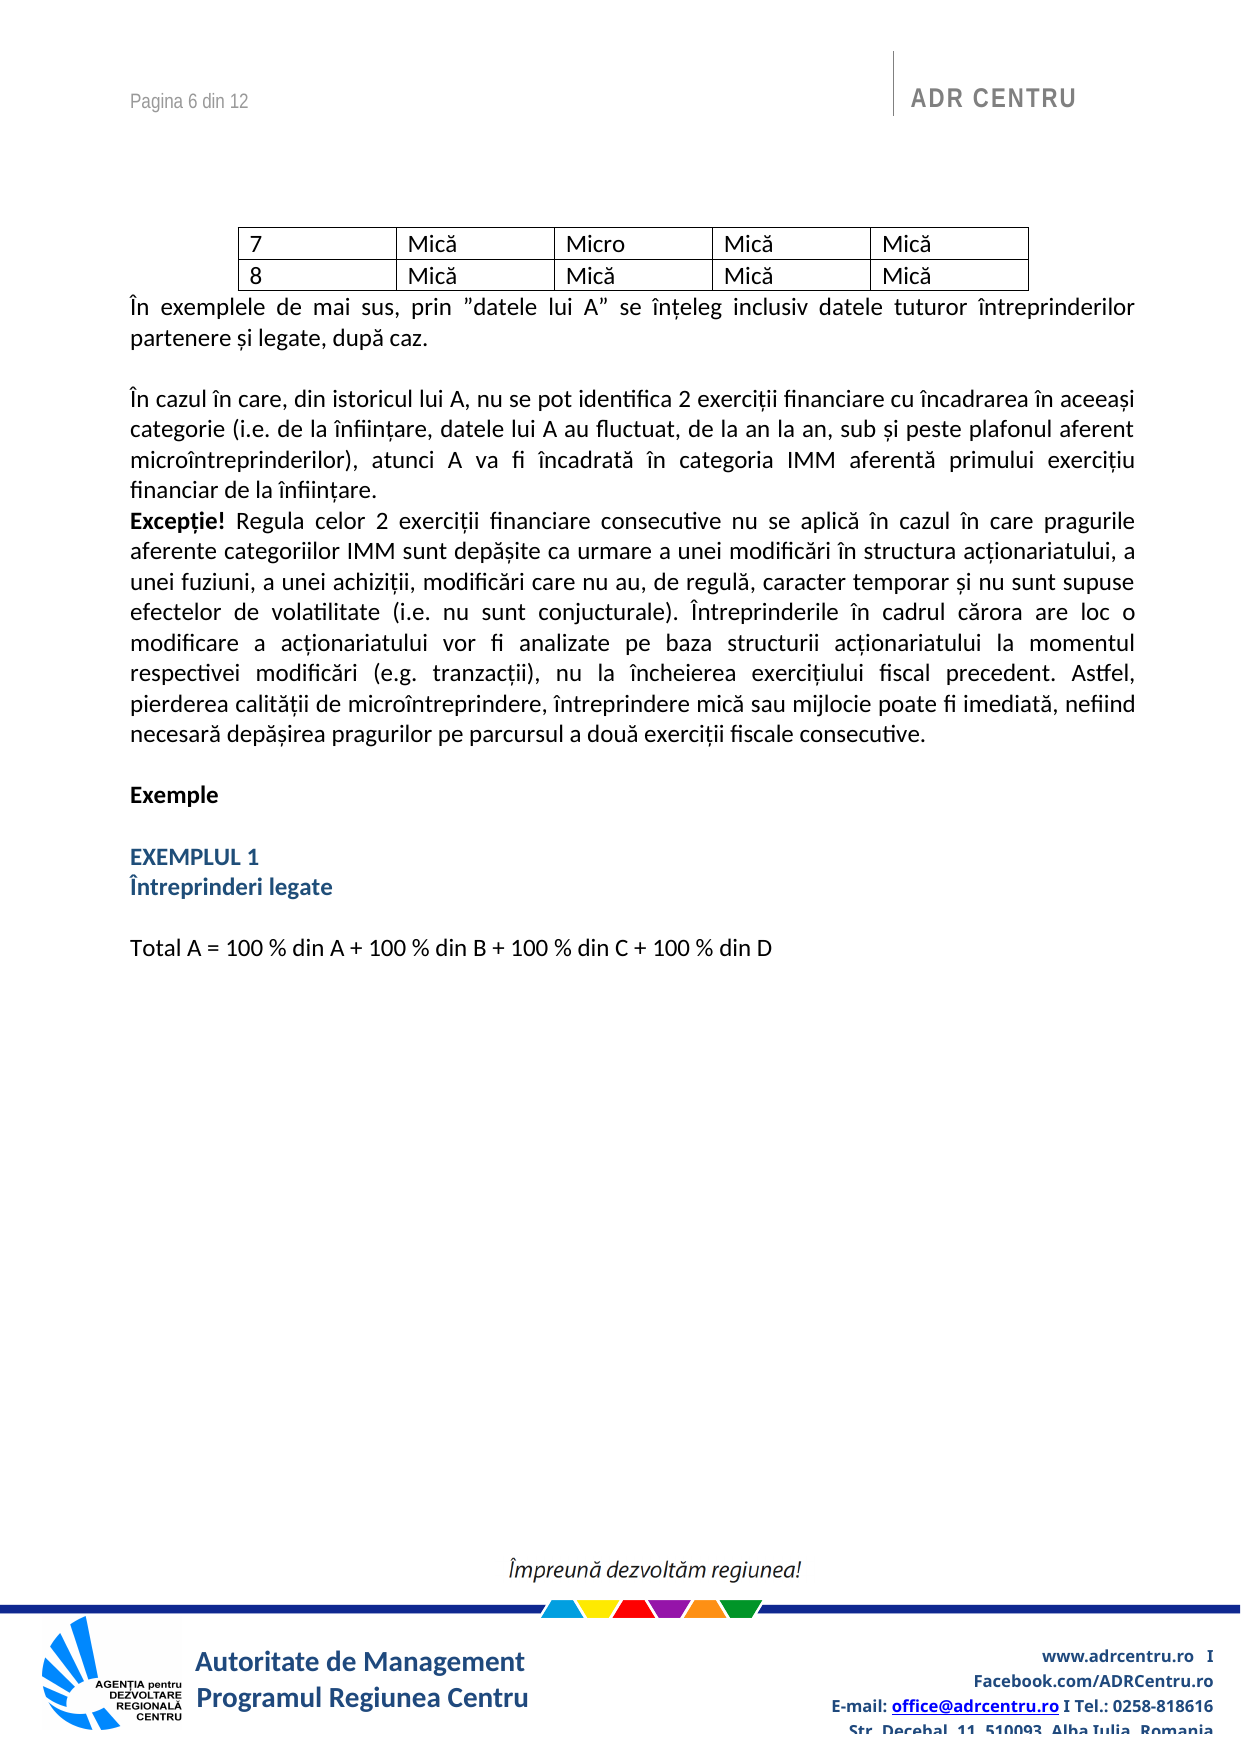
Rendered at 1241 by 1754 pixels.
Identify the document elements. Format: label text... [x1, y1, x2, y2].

table_cell Micro [555, 228, 712, 259]
table_cell 7 [239, 228, 396, 259]
table_cell Mică [555, 260, 712, 290]
text Exemple [130, 780, 1137, 810]
picture [495, 1556, 814, 1583]
table_cell Mică [397, 260, 554, 290]
picture [574, 1600, 1241, 1618]
text În exemplele de mai sus, prin ”datele lui A” se înțeleg inclusiv datele tuturor întreprinderilor partenere și legate, după caz. [130, 291, 1137, 352]
table_cell Mică [713, 260, 870, 290]
table_cell 8 [239, 260, 396, 290]
table_cell Mică [871, 260, 1028, 290]
text EXEMPLUL 1 [130, 841, 1137, 871]
text Total A = 100 % din A + 100 % din B + 100 % din C + 100 % din D [130, 932, 1137, 963]
text Întreprinderi legate [130, 871, 1137, 902]
text În cazul în care, din istoricul lui A, nu se pot identifica 2 exerciții financiare cu încadrarea în aceeași categorie (i.e. de la înființare, datele lui A au fluctuat, de la an la an, sub și peste plafonul aferent microîntreprinderilor), atunci A va fi încadrată în categoria IMM aferentă primului exercițiu financiar de la înființare. [130, 383, 1137, 505]
table_cell Mică [871, 228, 1028, 259]
table_cell Mică [397, 228, 554, 259]
table_cell Mică [713, 228, 870, 259]
text Excepție! Regula celor 2 exerciţii financiare consecutive nu se aplică în cazul în care pragurile aferente categoriilor IMM sunt depășite ca urmare a unei modificări în structura acționariatului, a unei fuziuni, a unei achiziții, modificări care nu au, de regulă, caracter temporar și nu sunt supuse efectelor de volatilitate (i.e. nu sunt conjucturale). Întreprinderile în cadrul cărora are loc o modificare a acționariatului vor fi analizate pe baza structurii acționariatului la momentul respectivei modificări (e.g. tranzacții), nu la încheierea exercițiului fiscal precedent. Astfel, pierderea calității de microîntreprindere, întreprindere mică sau mijlocie poate fi imediată, nefiind necesară depășirea pragurilor pe parcursul a două exerciții fiscale consecutive. [130, 505, 1137, 749]
picture [0, 1600, 550, 1730]
